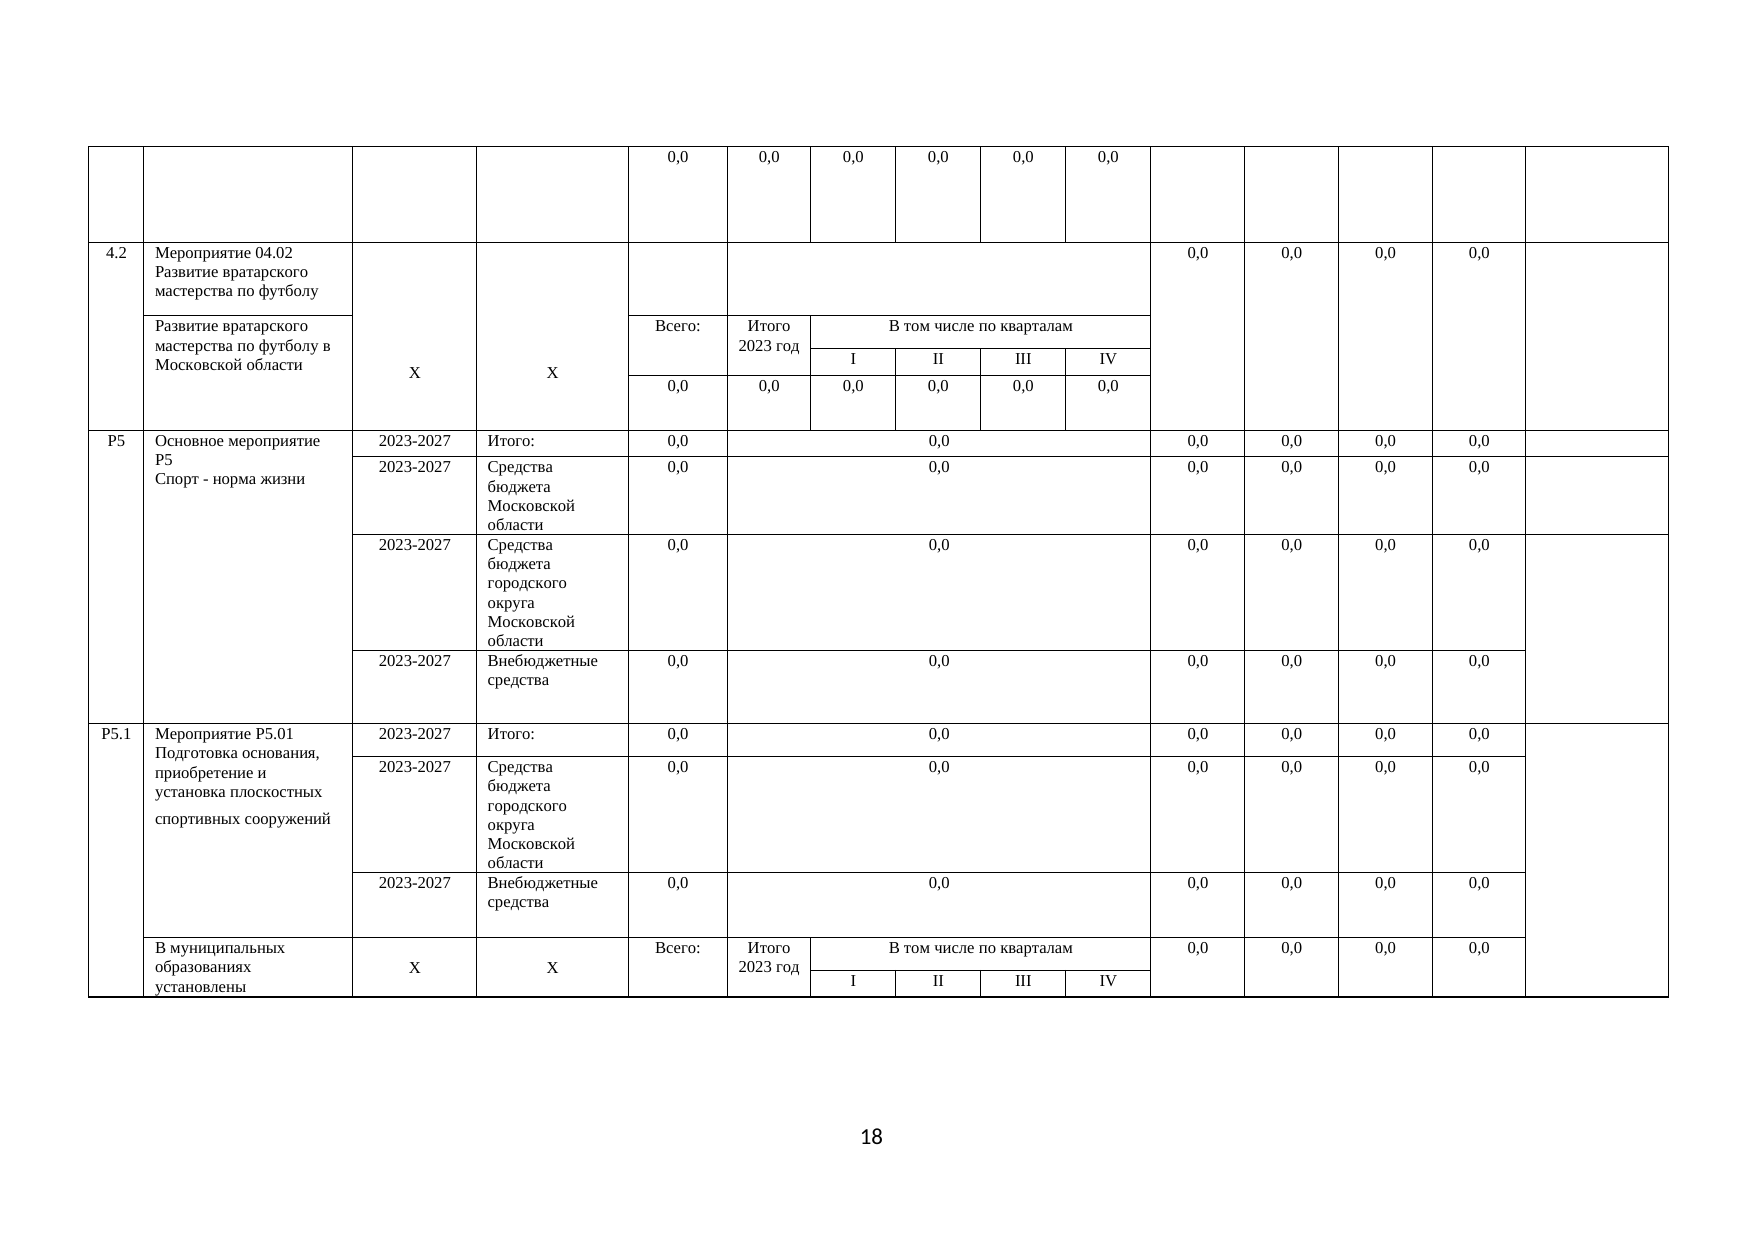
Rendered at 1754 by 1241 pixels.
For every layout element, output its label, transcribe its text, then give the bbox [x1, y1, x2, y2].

table_cell [1245, 315, 1338, 429]
table_cell 0,0 [1433, 938, 1525, 996]
table_cell Х [477, 938, 628, 996]
table_cell 0,0 [728, 431, 1150, 456]
table_cell 0,0 [1433, 535, 1525, 650]
table_cell 0,0 [1433, 431, 1525, 456]
table_cell 0,0 [811, 147, 895, 242]
table_cell 2023-2027 [353, 651, 476, 723]
table_cell 0,0 [1245, 938, 1338, 996]
table_cell 0,0 [629, 651, 727, 723]
table_cell 0,0 [1245, 873, 1338, 937]
table_cell В том числе по кварталам [811, 316, 1150, 348]
table_cell 0,0 [629, 431, 727, 456]
table_cell Всего: [629, 938, 727, 996]
table_cell 0,0 [1245, 757, 1338, 872]
table_cell 0,0 [728, 535, 1150, 650]
table_cell 0,0 [629, 376, 727, 429]
table_cell Средства бюджета городского округа Московской области [477, 757, 628, 872]
table_cell В том числе по кварталам [811, 938, 1150, 970]
table_cell 0,0 [629, 457, 727, 534]
table_cell 0,0 [1433, 724, 1525, 756]
table_cell 0,0 [1245, 724, 1338, 756]
table_cell 0,0 [811, 376, 895, 429]
table_cell 0,0 [629, 147, 727, 242]
table_cell 0,0 [1151, 457, 1244, 534]
table_cell Итого 2023 год [728, 938, 810, 996]
table_cell IV [1066, 971, 1150, 996]
table_cell [629, 243, 727, 315]
table_cell Итого: [477, 431, 628, 456]
table_cell Внебюджетные средства [477, 651, 628, 723]
table_cell 0,0 [1151, 938, 1244, 996]
table_cell Итого: [477, 724, 628, 756]
table_cell Средства бюджета Московской области [477, 457, 628, 534]
table_cell 0,0 [1433, 243, 1525, 315]
table_cell 0,0 [896, 376, 980, 429]
table_cell 0,0 [1151, 873, 1244, 937]
table_cell Средства бюджета городского округа Московской области [477, 535, 628, 650]
table_cell 0,0 [1245, 457, 1338, 534]
table_cell 2023-2027 [353, 757, 476, 872]
table_cell 2023-2027 [353, 457, 476, 534]
table_cell 0,0 [1433, 651, 1525, 723]
table_cell 0,0 [1151, 243, 1244, 315]
table_cell 0,0 [728, 724, 1150, 756]
table_cell I [811, 349, 895, 374]
table_cell 4.2 [89, 243, 143, 429]
table_cell 0,0 [728, 147, 810, 242]
table_cell 0,0 [1339, 757, 1432, 872]
table_cell IV [1066, 349, 1150, 374]
table_cell 0,0 [1433, 757, 1525, 872]
table_cell [1526, 243, 1668, 429]
table_cell 0,0 [1339, 873, 1432, 937]
table_cell 0,0 [1339, 938, 1432, 996]
table_cell [1526, 457, 1668, 534]
table_cell 0,0 [1339, 535, 1432, 650]
table_cell [728, 243, 1150, 315]
table_cell 0,0 [629, 757, 727, 872]
table_cell Развитие вратарского мастерства по футболу в Московской области [144, 316, 352, 429]
table_cell III [981, 349, 1065, 374]
table_cell Итого 2023 год [728, 316, 810, 374]
table_cell 2023-2027 [353, 535, 476, 650]
table_cell 0,0 [1245, 243, 1338, 315]
table_cell [1526, 724, 1668, 996]
table_cell [1151, 315, 1244, 429]
table_cell 0,0 [1339, 724, 1432, 756]
table_cell [477, 243, 628, 315]
table_cell Мероприятие P5.01 Подготовка основания, приобретение и установка плоскостных спортивных сооружений [144, 724, 352, 937]
table_cell 0,0 [728, 376, 810, 429]
table_cell 0,0 [1433, 873, 1525, 937]
table_cell I [811, 971, 895, 996]
table_cell 0,0 [1245, 651, 1338, 723]
table_cell 2023-2027 [353, 431, 476, 456]
table_cell 0,0 [1339, 457, 1432, 534]
table_cell II [896, 349, 980, 374]
table_cell [1339, 315, 1432, 429]
table_cell 0,0 [1066, 376, 1150, 429]
table_cell 2023-2027 [353, 724, 476, 756]
table_cell 0,0 [1433, 457, 1525, 534]
table_cell 0,0 [1339, 243, 1432, 315]
table_cell P5 [89, 431, 143, 723]
table_cell 0,0 [629, 873, 727, 937]
table_cell 0,0 [728, 457, 1150, 534]
table_cell Мероприятие 04.02 Развитие вратарского мастерства по футболу [144, 243, 352, 315]
table_cell P5.1 [89, 724, 143, 996]
table_cell [1526, 431, 1668, 456]
table_cell 0,0 [1245, 431, 1338, 456]
table_cell 0,0 [981, 376, 1065, 429]
table_cell Х [477, 315, 628, 429]
table_cell 2023-2027 [353, 873, 476, 937]
table_cell 0,0 [1245, 535, 1338, 650]
table_cell 0,0 [728, 757, 1150, 872]
table_cell 0,0 [1151, 431, 1244, 456]
table_cell 0,0 [728, 651, 1150, 723]
table_cell 0,0 [1339, 431, 1432, 456]
table_cell 0,0 [981, 147, 1065, 242]
table_cell 0,0 [1151, 651, 1244, 723]
table_cell 0,0 [728, 873, 1150, 937]
table_cell 0,0 [1151, 757, 1244, 872]
table_cell [1526, 535, 1668, 723]
table_cell Х [353, 315, 476, 429]
table_cell 0,0 [896, 147, 980, 242]
table_cell [1433, 315, 1525, 429]
table_cell Всего: [629, 316, 727, 374]
table_cell Х [353, 938, 476, 996]
table_cell III [981, 971, 1065, 996]
table_cell II [896, 971, 980, 996]
table_cell Основное мероприятие P5 Спорт - норма жизни [144, 431, 352, 723]
table_cell 0,0 [629, 724, 727, 756]
table_cell 0,0 [1066, 147, 1150, 242]
table_cell 0,0 [629, 535, 727, 650]
table_cell 0,0 [1339, 651, 1432, 723]
table_cell 0,0 [1151, 535, 1244, 650]
table_cell Внебюджетные средства [477, 873, 628, 937]
table_cell В муниципальных образованиях установлены плоскостные спортивные сооружения [144, 938, 352, 996]
table_cell [353, 243, 476, 315]
table_cell 0,0 [1151, 724, 1244, 756]
